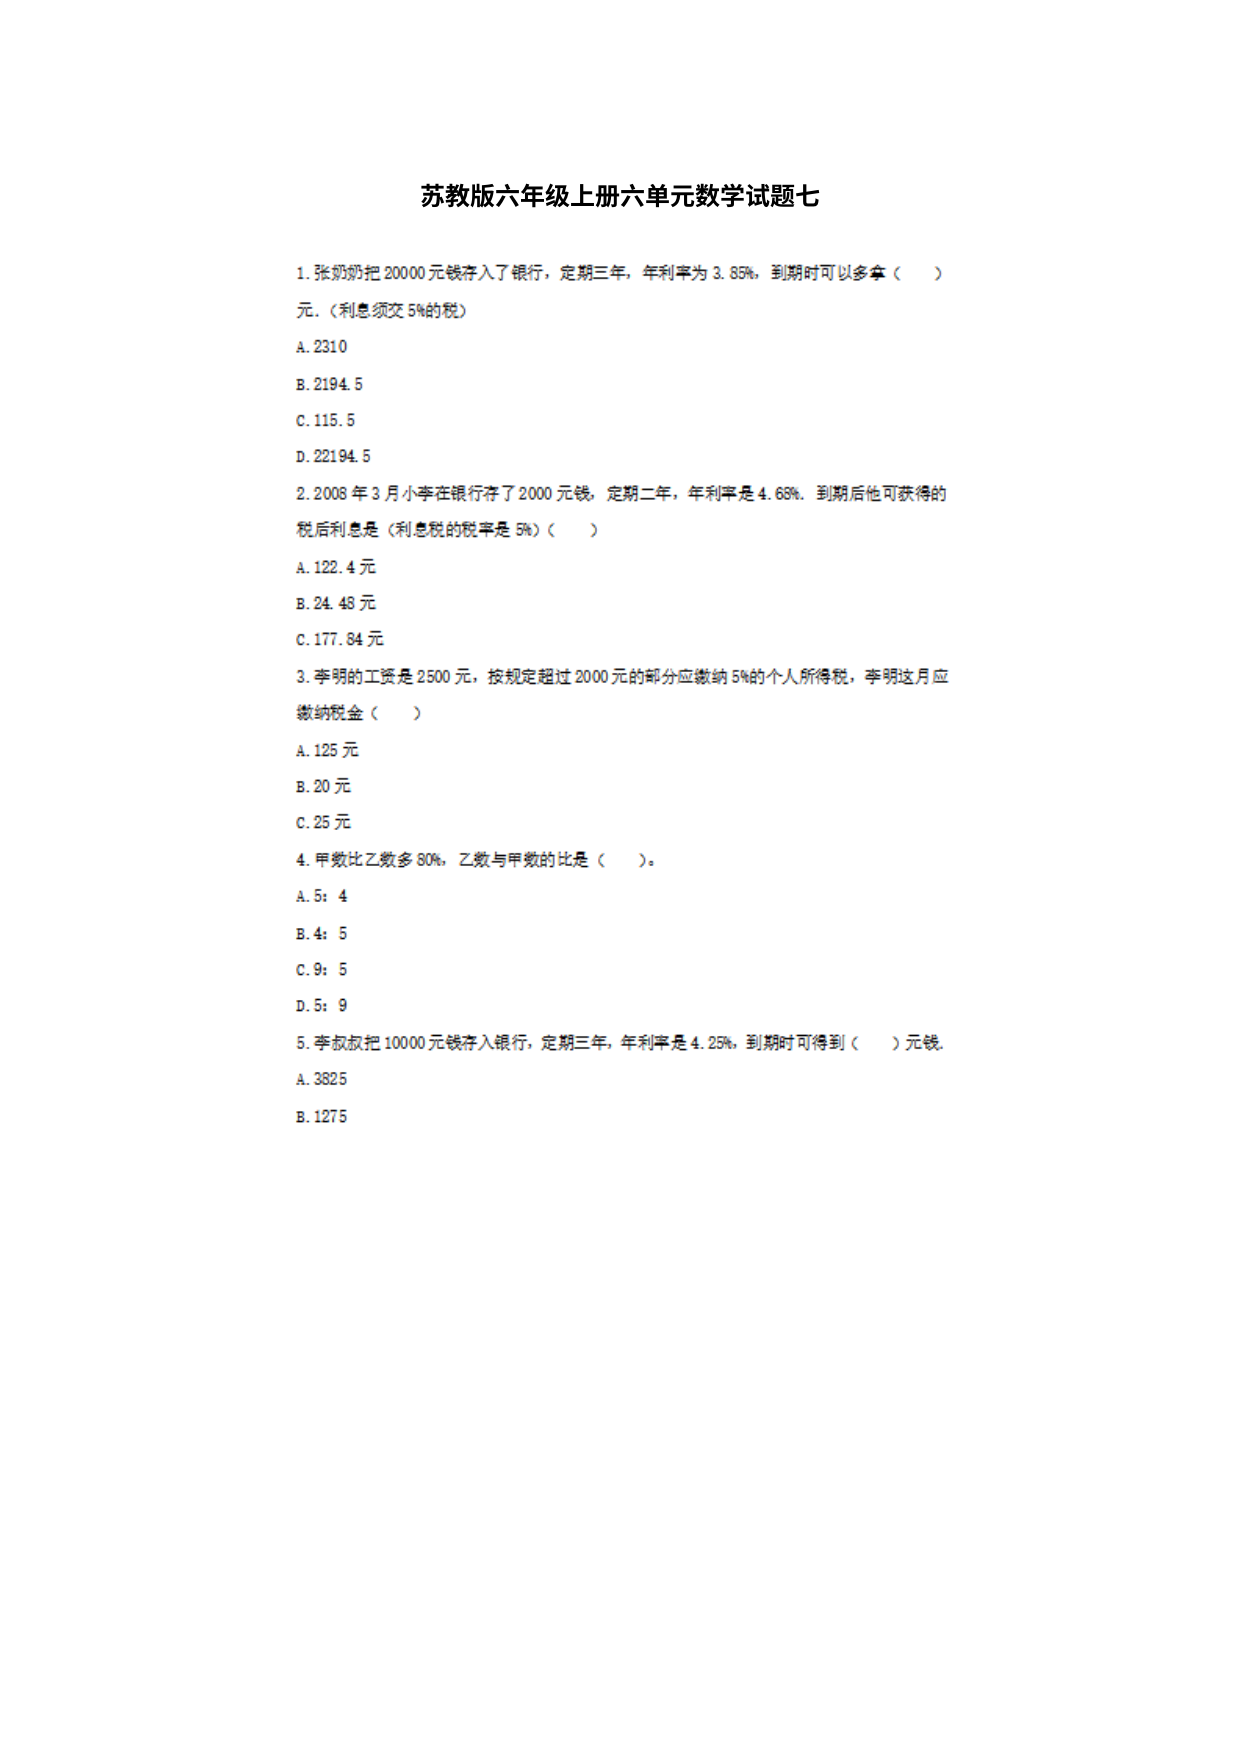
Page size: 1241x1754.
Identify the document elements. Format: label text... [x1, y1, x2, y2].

picture [270, 227, 970, 1132]
text 苏教版六年级上册六单元数学试题七 [187, 162, 1053, 227]
